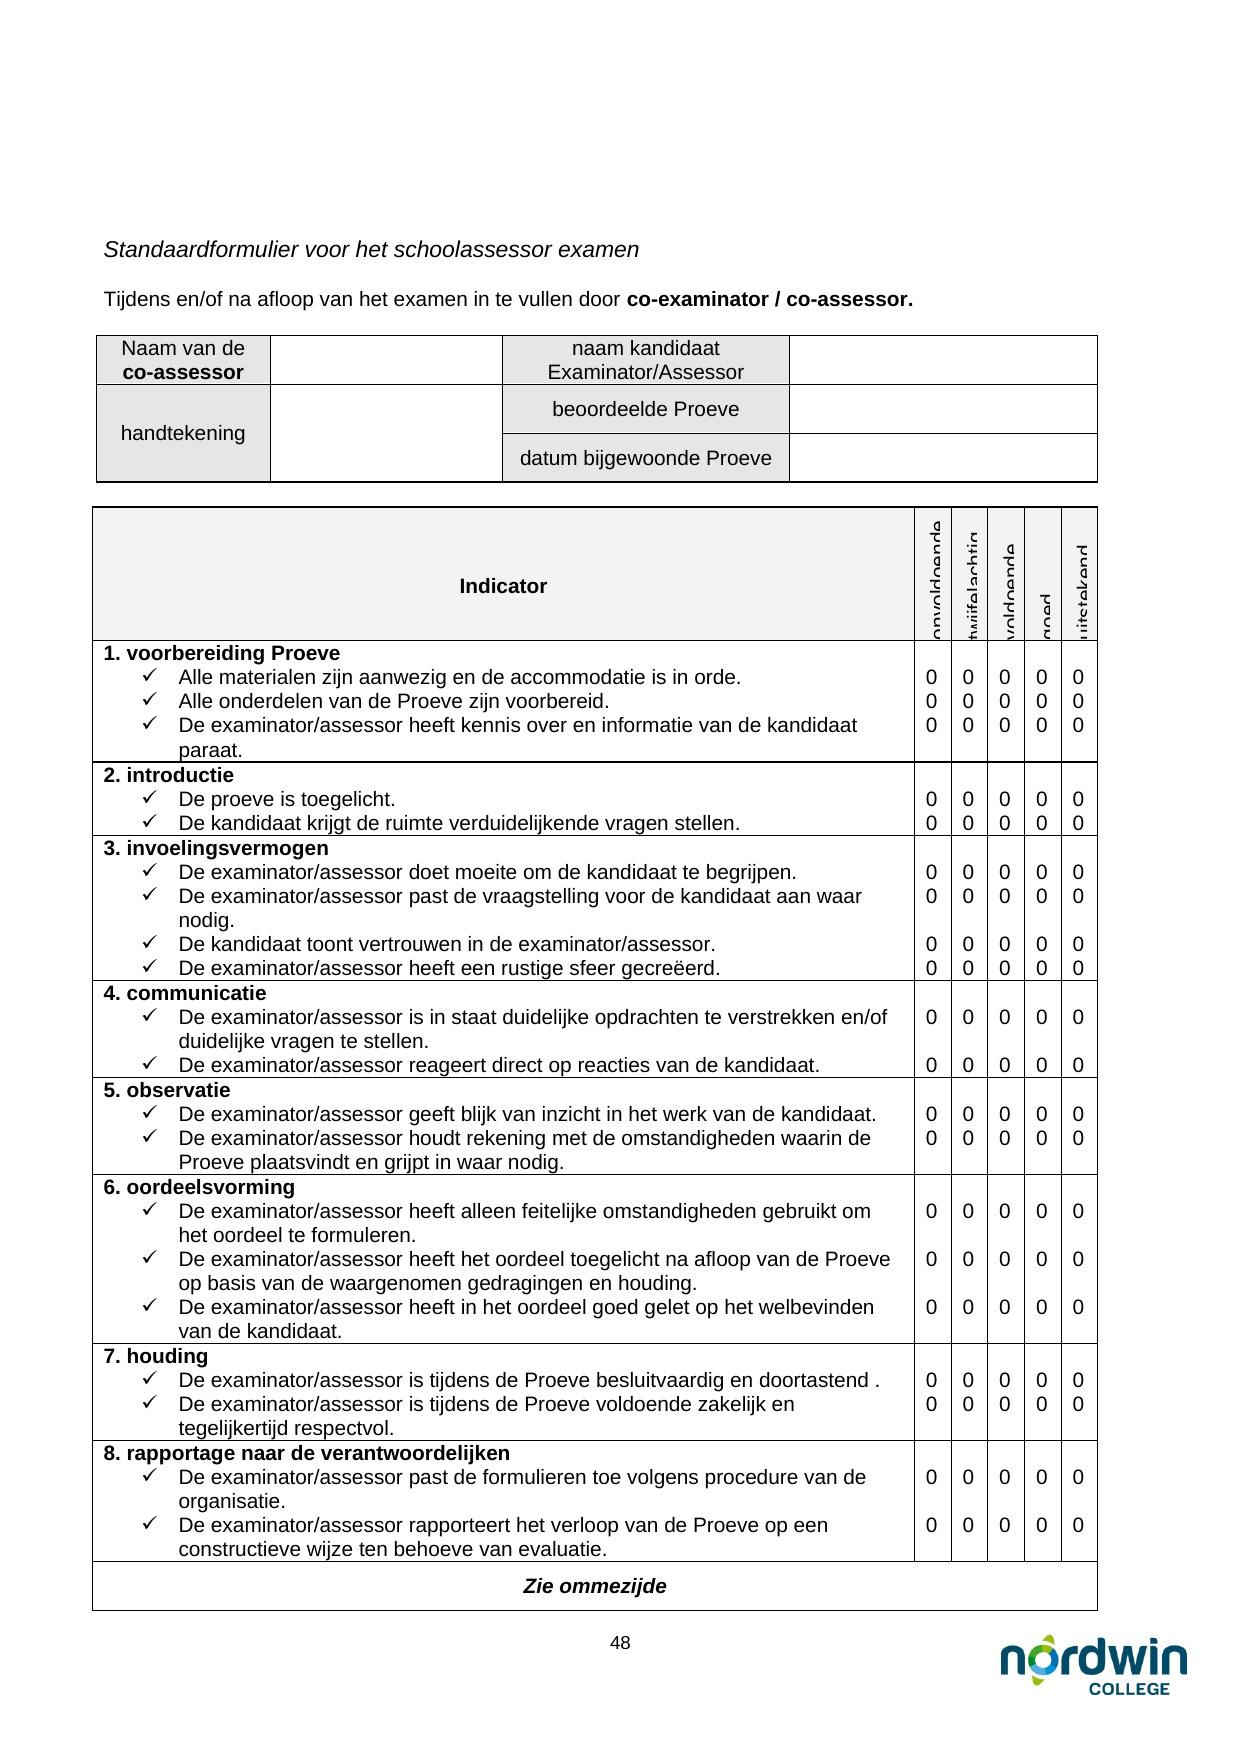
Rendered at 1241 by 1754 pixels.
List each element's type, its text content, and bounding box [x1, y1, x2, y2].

table_header goed [1025, 508, 1061, 640]
table_cell 0 0 [952, 1078, 987, 1174]
text Tijdens en/of na afloop van het examen in te vullen door co-examinator / co-assessor. [103, 287, 1137, 311]
table_header Naam van de co-assessor [97, 336, 270, 383]
table_header [790, 336, 1097, 383]
table_cell 0 0 0 0 [915, 836, 951, 980]
table_cell 0 0 [1062, 1078, 1097, 1174]
table_cell 0 0 [915, 1344, 951, 1440]
table_cell 0 0 [952, 763, 987, 834]
table_cell 0 0 [952, 1344, 987, 1440]
table_cell 0 0 [1062, 1344, 1097, 1440]
table_cell 2. introductie De proeve is toegelicht. De kandidaat krijgt de ruimte verduidelijkende vragen stellen. [93, 763, 914, 834]
table_cell 0 0 0 0 [1062, 836, 1097, 980]
table_cell 5. observatie De examinator/assessor geeft blijk van inzicht in het werk van de kandidaat. De examinator/assessor houdt rekening met de omstandigheden waarin de Proeve plaatsvindt en grijpt in waar nodig. [93, 1078, 914, 1174]
table_cell 0 0 0 [915, 641, 951, 761]
table_cell 4. communicatie De examinator/assessor is in staat duidelijke opdrachten te verstrekken en/of duidelijke vragen te stellen. De examinator/assessor reageert direct op reacties van de kandidaat. [93, 981, 914, 1077]
table_cell 0 0 [915, 1078, 951, 1174]
table_cell 0 0 [915, 763, 951, 834]
table_cell 0 0 0 0 [1025, 836, 1061, 980]
table_cell 7. houding De examinator/assessor is tijdens de Proeve besluitvaardig en doortastend . De examinator/assessor is tijdens de Proeve voldoende zakelijk en tegelijkertijd respectvol. [93, 1344, 914, 1440]
table_cell 0 0 [988, 763, 1024, 834]
table_cell 3. invoelingsvermogen De examinator/assessor doet moeite om de kandidaat te begrijpen. De examinator/assessor past de vraagstelling voor de kandidaat aan waar nodig. De kandidaat toont vertrouwen in de examinator/assessor. De examinator/assessor heeft een rustige sfeer gecreëerd. [93, 836, 914, 980]
table_cell 0 0 [1025, 1344, 1061, 1440]
picture [1001, 1634, 1187, 1695]
table_cell 0 0 [1062, 763, 1097, 834]
table_cell 0 0 0 [1025, 641, 1061, 761]
table_cell 0 0 [952, 1441, 987, 1561]
table_cell 0 0 [1025, 1441, 1061, 1561]
table_cell 0 0 [952, 981, 987, 1077]
table_cell 0 0 [1025, 763, 1061, 834]
table_cell [271, 385, 502, 481]
table_cell 8. rapportage naar de verantwoordelijken De examinator/assessor past de formulieren toe volgens procedure van de organisatie. De examinator/assessor rapporteert het verloop van de Proeve op een constructieve wijze ten behoeve van evaluatie. [93, 1441, 914, 1561]
table_cell Zie ommezijde [93, 1562, 1097, 1610]
table_cell 0 0 0 0 [952, 836, 987, 980]
table_header naam kandidaat Examinator/Assessor [503, 336, 789, 383]
table_header Indicator [93, 508, 914, 640]
table_cell beoordeelde Proeve [503, 385, 789, 432]
table_cell 0 0 [1025, 1078, 1061, 1174]
table_header uitstekend [1062, 508, 1097, 640]
table_cell 0 0 0 [1025, 1175, 1061, 1343]
table_header onvoldoende [915, 508, 951, 640]
table_cell 0 0 0 [1062, 1175, 1097, 1343]
table_cell 0 0 [988, 1344, 1024, 1440]
table_cell 0 0 [915, 1441, 951, 1561]
table_cell 0 0 0 0 [988, 836, 1024, 980]
table_cell 6. oordeelsvorming De examinator/assessor heeft alleen feitelijke omstandigheden gebruikt om het oordeel te formuleren. De examinator/assessor heeft het oordeel toegelicht na afloop van de Proeve op basis van de waargenomen gedragingen en houding. De examinator/assessor heeft in het oordeel goed gelet op het welbevinden van de kandidaat. [93, 1175, 914, 1343]
table_cell 0 0 [988, 1078, 1024, 1174]
table_cell datum bijgewoonde Proeve [503, 434, 789, 481]
table_cell 0 0 [988, 981, 1024, 1077]
table_cell 0 0 0 [952, 641, 987, 761]
text Standaardformulier voor het schoolassessor examen [103, 236, 1137, 263]
table_header voldoende [988, 508, 1024, 640]
table_cell 0 0 [1025, 981, 1061, 1077]
table_header [271, 336, 502, 383]
table_cell 0 0 [1062, 1441, 1097, 1561]
table_cell 0 0 0 [988, 641, 1024, 761]
table_cell 0 0 0 [1062, 641, 1097, 761]
table_cell [790, 434, 1097, 481]
table_cell 0 0 0 [988, 1175, 1024, 1343]
table_cell 0 0 [988, 1441, 1024, 1561]
table_cell 0 0 0 [915, 1175, 951, 1343]
table_cell handtekening [97, 385, 270, 481]
table_cell [790, 385, 1097, 432]
table_cell 0 0 [915, 981, 951, 1077]
table_header twijfelachtig [952, 508, 987, 640]
table_cell 1. voorbereiding Proeve Alle materialen zijn aanwezig en de accommodatie is in orde. Alle onderdelen van de Proeve zijn voorbereid. De examinator/assessor heeft kennis over en informatie van de kandidaat paraat. [93, 641, 914, 761]
table_cell 0 0 [1062, 981, 1097, 1077]
table_cell 0 0 0 [952, 1175, 987, 1343]
